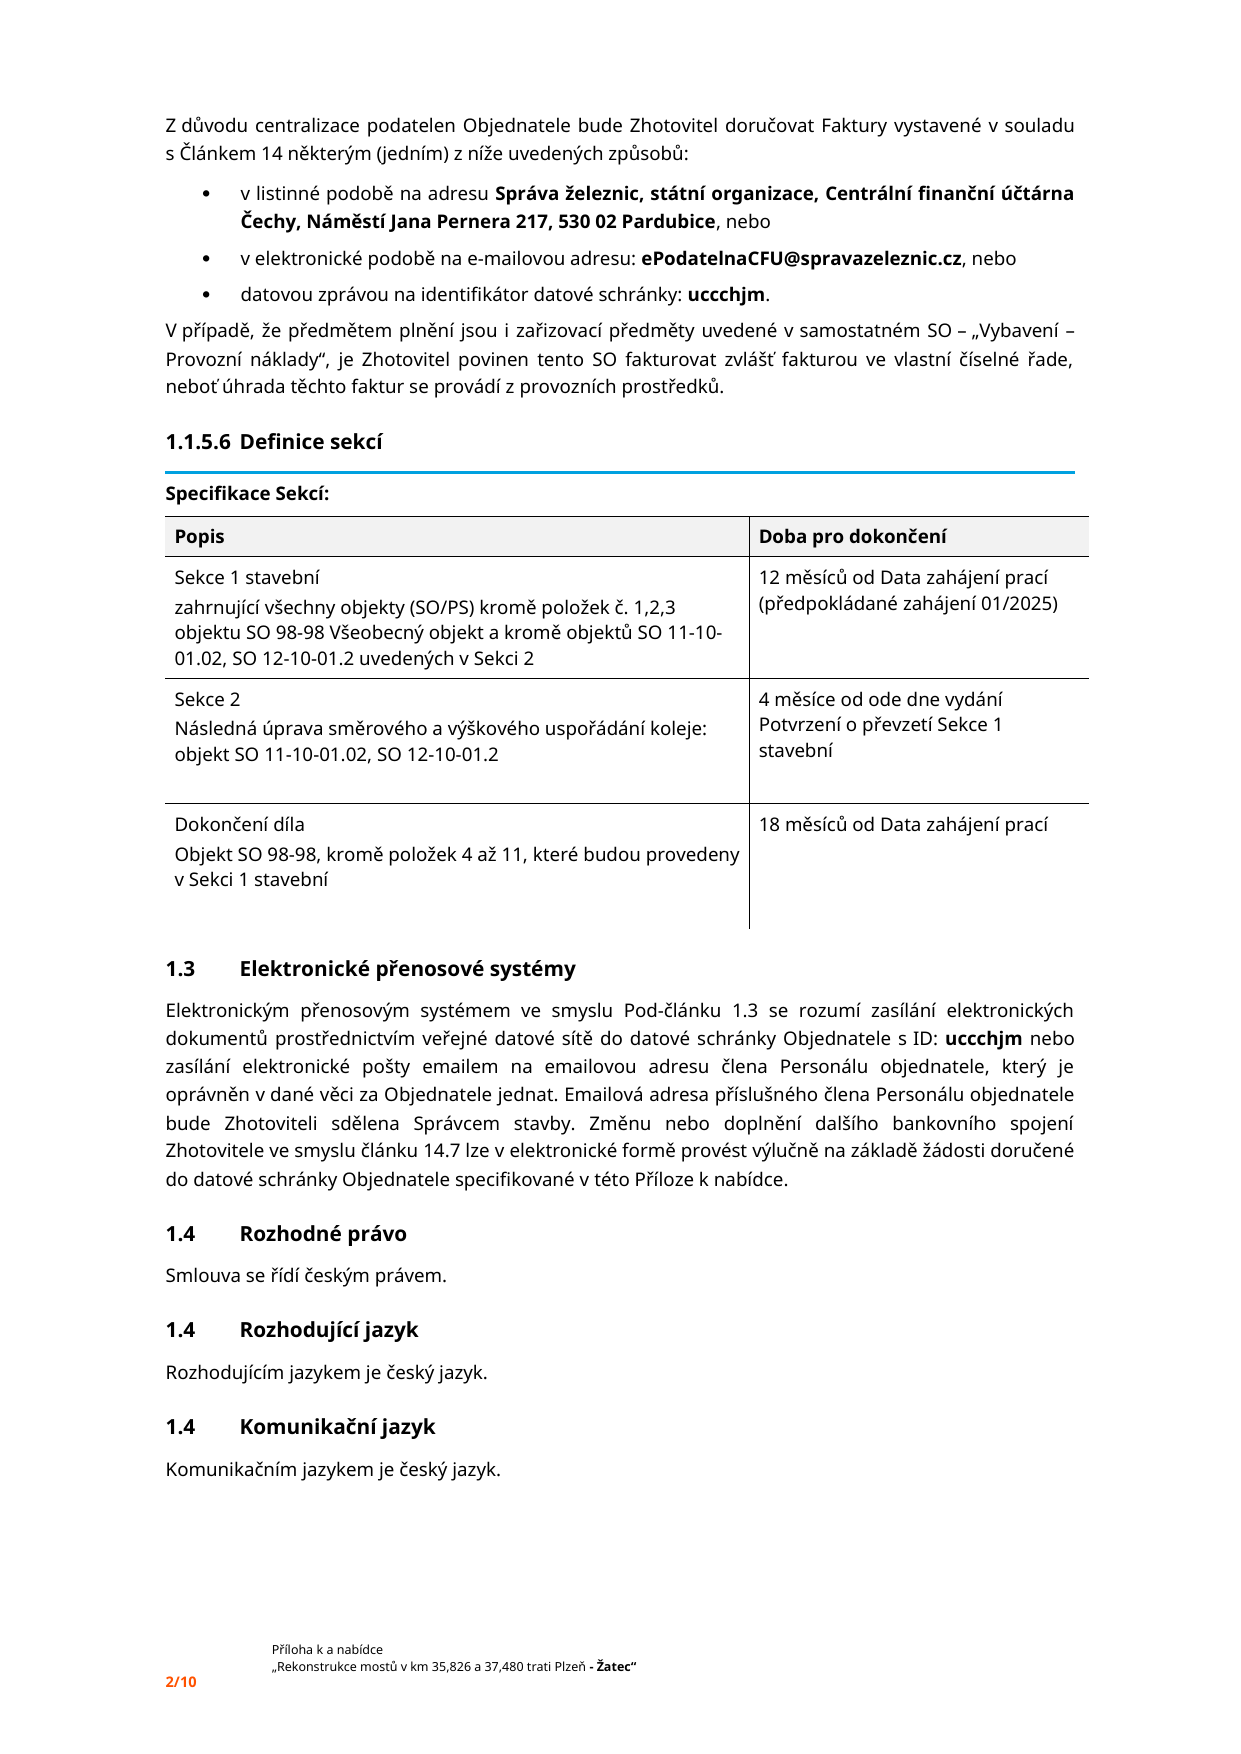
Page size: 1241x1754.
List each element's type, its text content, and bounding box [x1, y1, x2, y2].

text Specifikace Sekcí: [165, 474, 1075, 506]
text Elektronickým přenosovým systémem ve smyslu Pod-článku 1.3 se rozumí zasílání elektronických dokumentů prostřednictvím veřejné datové sítě do datové schránky Objednatele s ID: uccchjm nebo zasílání elektronické pošty emailem na emailovou adresu člena Personálu objednatele, který je oprávněn v dané věci za Objednatele jednat. Emailová adresa příslušného člena Personálu objednatele bude Zhotoviteli sdělena Správcem stavby. Změnu nebo doplnění dalšího bankovního spojení Zhotovitele ve smyslu článku 14.7 lze v elektronické formě provést výlučně na základě žádosti doručené do datové schránky Objednatele specifikované v této Příloze k nabídce. [165, 998, 1075, 1191]
text v elektronické podobě na e-mailovou adresu: ePodatelnaCFU@spravazeleznic.cz, nebo [203, 245, 1075, 271]
table_cell Dokončení díla Objekt SO 98-98, kromě položek 4 až 11, které budou provedeny v Sekci 1 stavební [165, 804, 749, 929]
text Komunikačním jazykem je český jazyk. [165, 1456, 1075, 1482]
text 1.3 Elektronické přenosové systémy [165, 954, 1075, 982]
table_cell 18 měsíců od Data zahájení prací [750, 804, 1089, 929]
text 1.4 Komunikační jazyk [165, 1412, 1075, 1441]
table_cell Sekce 2 Následná úprava směrového a výškového uspořádání koleje: objekt SO 11-10-01.02, SO 12-10-01.2 [165, 679, 749, 803]
table_cell 4 měsíce od ode dne vydání Potvrzení o převzetí Sekce 1 stavební [750, 679, 1089, 803]
table_cell Sekce 1 stavební zahrnující všechny objekty (SO/PS) kromě položek č. 1,2,3 objektu SO 98-98 Všeobecný objekt a kromě objektů SO 11-10-01.02, SO 12-10-01.2 uvedených v Sekci 2 [165, 557, 749, 678]
table_header Popis [165, 517, 749, 556]
text Rozhodujícím jazykem je český jazyk. [165, 1359, 1075, 1385]
table_header Doba pro dokončení [750, 517, 1089, 556]
text 1.1.5.6 Definice sekcí [165, 427, 1075, 455]
text 1.4 Rozhodující jazyk [165, 1316, 1075, 1344]
list V případě, že předmětem plnění jsou i zařizovací předměty uvedené v samostatném SO – „Vybavení – Provozní náklady“, je Zhotovitel povinen tento SO fakturovat zvlášť fakturou ve vlastní číselné řade, neboť úhrada těchto faktur se provádí z provozních prostředků. [165, 318, 1075, 399]
text 1.4 Rozhodné právo [165, 1219, 1075, 1247]
text v listinné podobě na adresu Správa železnic, státní organizace, Centrální finanční účtárna Čechy, Náměstí Jana Pernera 217, 530 02 Pardubice, nebo [203, 181, 1075, 234]
text Smlouva se řídí českým právem. [165, 1263, 1075, 1288]
text datovou zprávou na identifikátor datové schránky: uccchjm. [203, 281, 1075, 307]
text Z důvodu centralizace podatelen Objednatele bude Zhotovitel doručovat Faktury vystavené v souladu s Článkem 14 některým (jedním) z níže uvedených způsobů: [165, 112, 1075, 166]
table_cell 12 měsíců od Data zahájení prací (předpokládané zahájení 01/2025) [750, 557, 1089, 678]
